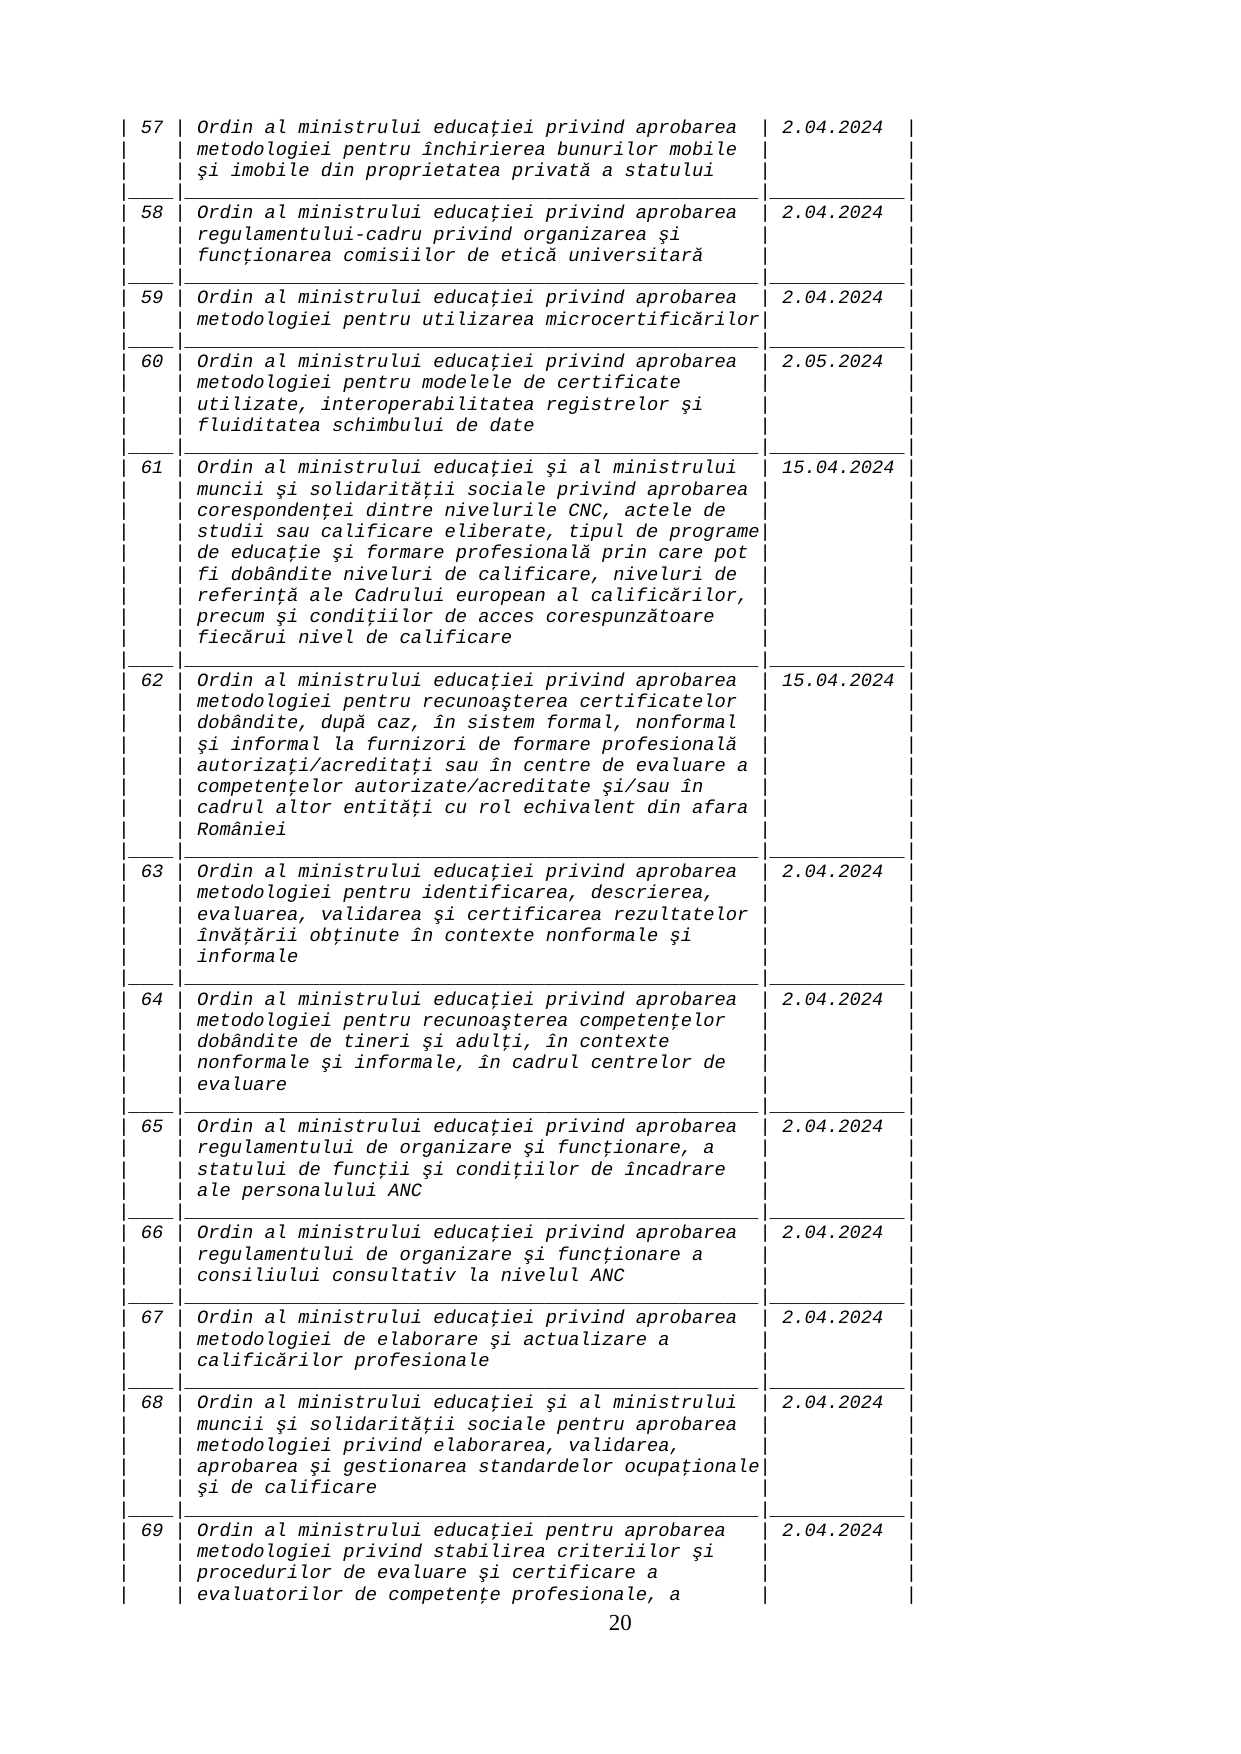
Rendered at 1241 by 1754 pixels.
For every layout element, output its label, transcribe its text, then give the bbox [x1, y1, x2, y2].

text | | metodologiei pentru recunoaşterea certificatelor | | [118, 692, 1122, 713]
text | | autorizaţi/acreditaţi sau în centre de evaluare a | | [118, 756, 1122, 777]
text |____|___________________________________________________|____________| [118, 1202, 1122, 1223]
text | | metodologiei privind elaborarea, validarea, | | [118, 1436, 1122, 1457]
text | 64 | Ordin al ministrului educaţiei privind aprobarea | 2.04.2024 | [118, 989, 1122, 1011]
text | | învăţării obţinute în contexte nonformale şi | | [118, 926, 1122, 947]
text | | competenţelor autorizate/acreditate şi/sau în | | [118, 777, 1122, 798]
text | | de educaţie şi formare profesională prin care pot | | [118, 543, 1122, 564]
text | | nonformale şi informale, în cadrul centrelor de | | [118, 1053, 1122, 1074]
text | | regulamentului de organizare şi funcţionare, a | | [118, 1138, 1122, 1159]
text | | aprobarea şi gestionarea standardelor ocupaţionale| | [118, 1457, 1122, 1478]
text |____|___________________________________________________|____________| [118, 1499, 1122, 1521]
text |____|___________________________________________________|____________| [118, 1372, 1122, 1393]
text |____|___________________________________________________|____________| [118, 331, 1122, 352]
text | | metodologiei pentru modelele de certificate | | [118, 373, 1122, 394]
text | | funcţionarea comisiilor de etică universitară | | [118, 246, 1122, 267]
text | | metodologiei de elaborare şi actualizare a | | [118, 1329, 1122, 1351]
text | | studii sau calificare eliberate, tipul de programe| | [118, 522, 1122, 543]
text | | informale | | [118, 947, 1122, 968]
text |____|___________________________________________________|____________| [118, 649, 1122, 671]
text | | dobândite, după caz, în sistem formal, nonformal | | [118, 713, 1122, 734]
text |____|___________________________________________________|____________| [118, 1096, 1122, 1117]
text | | consiliului consultativ la nivelul ANC | | [118, 1266, 1122, 1287]
text | | regulamentului-cadru privind organizarea şi | | [118, 224, 1122, 246]
text | | metodologiei pentru recunoaşterea competenţelor | | [118, 1011, 1122, 1032]
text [118, 182, 1122, 203]
text | 69 | Ordin al ministrului educaţiei pentru aprobarea | 2.04.2024 | [118, 1521, 1122, 1542]
text |____|___________________________________________________|____________| [118, 968, 1122, 989]
text | | României | | [118, 819, 1122, 841]
text | 61 | Ordin al ministrului educaţiei şi al ministrului | 15.04.2024 | [118, 458, 1122, 479]
text | | procedurilor de evaluare şi certificare a | | [118, 1563, 1122, 1584]
text | | şi informal la furnizori de formare profesională | | [118, 734, 1122, 756]
text | 60 | Ordin al ministrului educaţiei privind aprobarea | 2.05.2024 | [118, 352, 1122, 373]
text | | metodologiei pentru închirierea bunurilor mobile | | [118, 139, 1122, 161]
text | | precum şi condiţiilor de acces corespunzătoare | | [118, 607, 1122, 628]
text | | evaluatorilor de competenţe profesionale, a | | [118, 1584, 1122, 1606]
text | | ale personalului ANC | | [118, 1181, 1122, 1202]
text | 62 | Ordin al ministrului educaţiei privind aprobarea | 15.04.2024 | [118, 671, 1122, 692]
text | | referinţă ale Cadrului european al calificărilor, | | [118, 586, 1122, 607]
text | | metodologiei pentru identificarea, descrierea, | | [118, 883, 1122, 904]
text | 67 | Ordin al ministrului educaţiei privind aprobarea | 2.04.2024 | [118, 1308, 1122, 1329]
text | | fluiditatea schimbului de date | | [118, 416, 1122, 437]
text |____|___________________________________________________|____________| [118, 437, 1122, 458]
text | | muncii şi solidarităţii sociale pentru aprobarea | | [118, 1414, 1122, 1436]
text | 68 | Ordin al ministrului educaţiei şi al ministrului | 2.04.2024 | [118, 1393, 1122, 1414]
text | 57 | Ordin al ministrului educaţiei privind aprobarea | 2.04.2024 | [118, 118, 1122, 139]
text | | dobândite de tineri şi adulţi, în contexte | | [118, 1032, 1122, 1053]
text |____|___________________________________________________|____________| [118, 1287, 1122, 1308]
text | | corespondenţei dintre nivelurile CNC, actele de | | [118, 501, 1122, 522]
text | | muncii şi solidarităţii sociale privind aprobarea | | [118, 479, 1122, 501]
text | | evaluare | | [118, 1074, 1122, 1096]
text | | calificărilor profesionale | | [118, 1351, 1122, 1372]
text | 65 | Ordin al ministrului educaţiei privind aprobarea | 2.04.2024 | [118, 1117, 1122, 1138]
text | | evaluarea, validarea şi certificarea rezultatelor | | [118, 904, 1122, 926]
text | | regulamentului de organizare şi funcţionare a | | [118, 1244, 1122, 1266]
text | | şi de calificare | | [118, 1478, 1122, 1499]
text | | utilizate, interoperabilitatea registrelor şi | | [118, 394, 1122, 416]
text | 66 | Ordin al ministrului educaţiei privind aprobarea | 2.04.2024 | [118, 1223, 1122, 1244]
text | 59 | Ordin al ministrului educaţiei privind aprobarea | 2.04.2024 | [118, 288, 1122, 309]
text | 58 | Ordin al ministrului educaţiei privind aprobarea | 2.04.2024 | [118, 203, 1122, 224]
text | 63 | Ordin al ministrului educaţiei privind aprobarea | 2.04.2024 | [118, 862, 1122, 883]
text | | metodologiei privind stabilirea criteriilor şi | | [118, 1542, 1122, 1563]
text | | cadrul altor entităţi cu rol echivalent din afara | | [118, 798, 1122, 819]
text | | statului de funcţii şi condiţiilor de încadrare | | [118, 1159, 1122, 1181]
text | | şi imobile din proprietatea privată a statului | | [118, 161, 1122, 182]
text |____|___________________________________________________|____________| [118, 841, 1122, 862]
text | | metodologiei pentru utilizarea microcertificărilor| | [118, 309, 1122, 331]
text | | fi dobândite niveluri de calificare, niveluri de | | [118, 564, 1122, 586]
text | | fiecărui nivel de calificare | | [118, 628, 1122, 649]
text |____|___________________________________________________|____________| [118, 267, 1122, 288]
